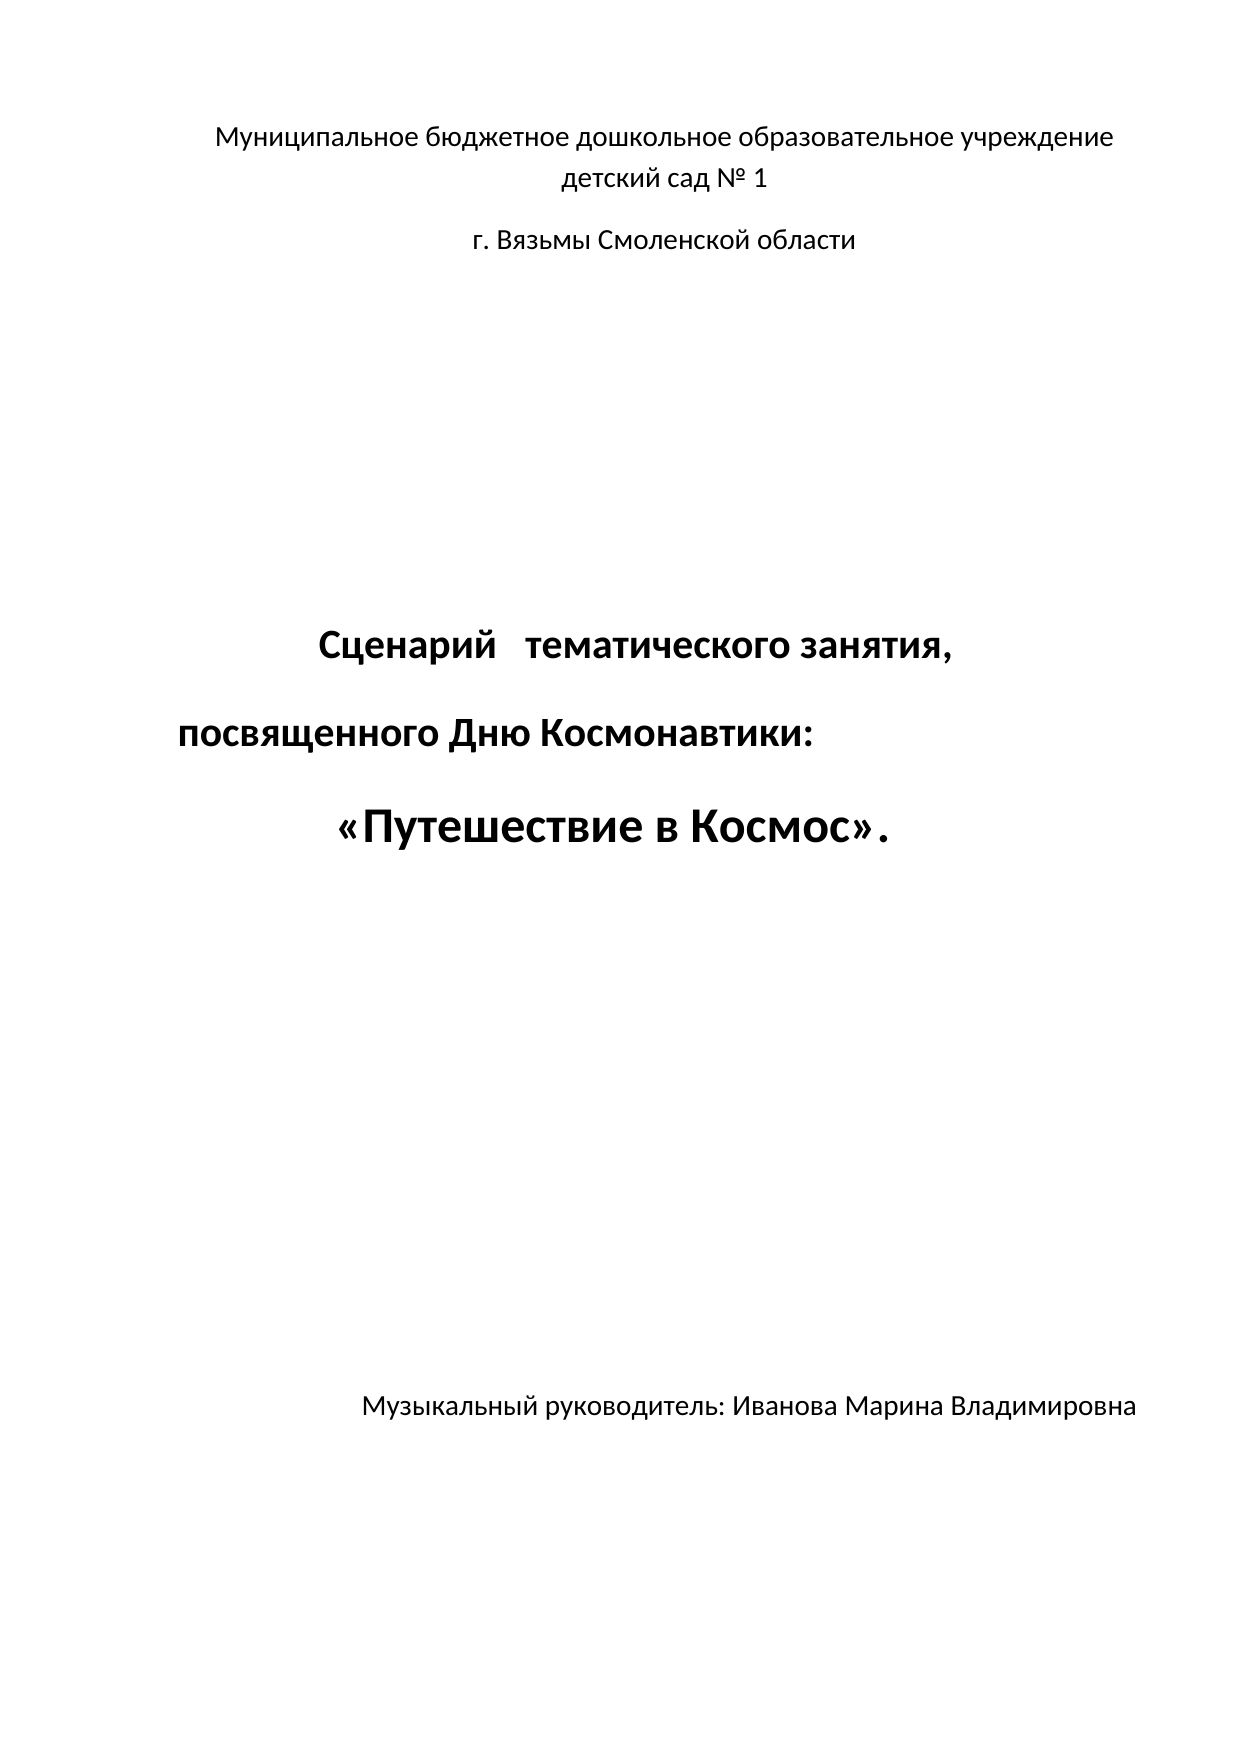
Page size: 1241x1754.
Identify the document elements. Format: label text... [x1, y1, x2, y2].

text г. Вязьмы Смоленской области [177, 221, 1152, 256]
text Сценарий тематического занятия, [177, 618, 1152, 669]
text посвященного Дню Космонавтики: [177, 706, 1152, 757]
text Муниципальное бюджетное дошкольное образовательное учреждение детский сад № 1 [177, 118, 1152, 195]
text Музыкальный руководитель: Иванова Марина Владимировна [177, 1387, 1152, 1422]
text «Путешествие в Космос». [177, 794, 1152, 855]
